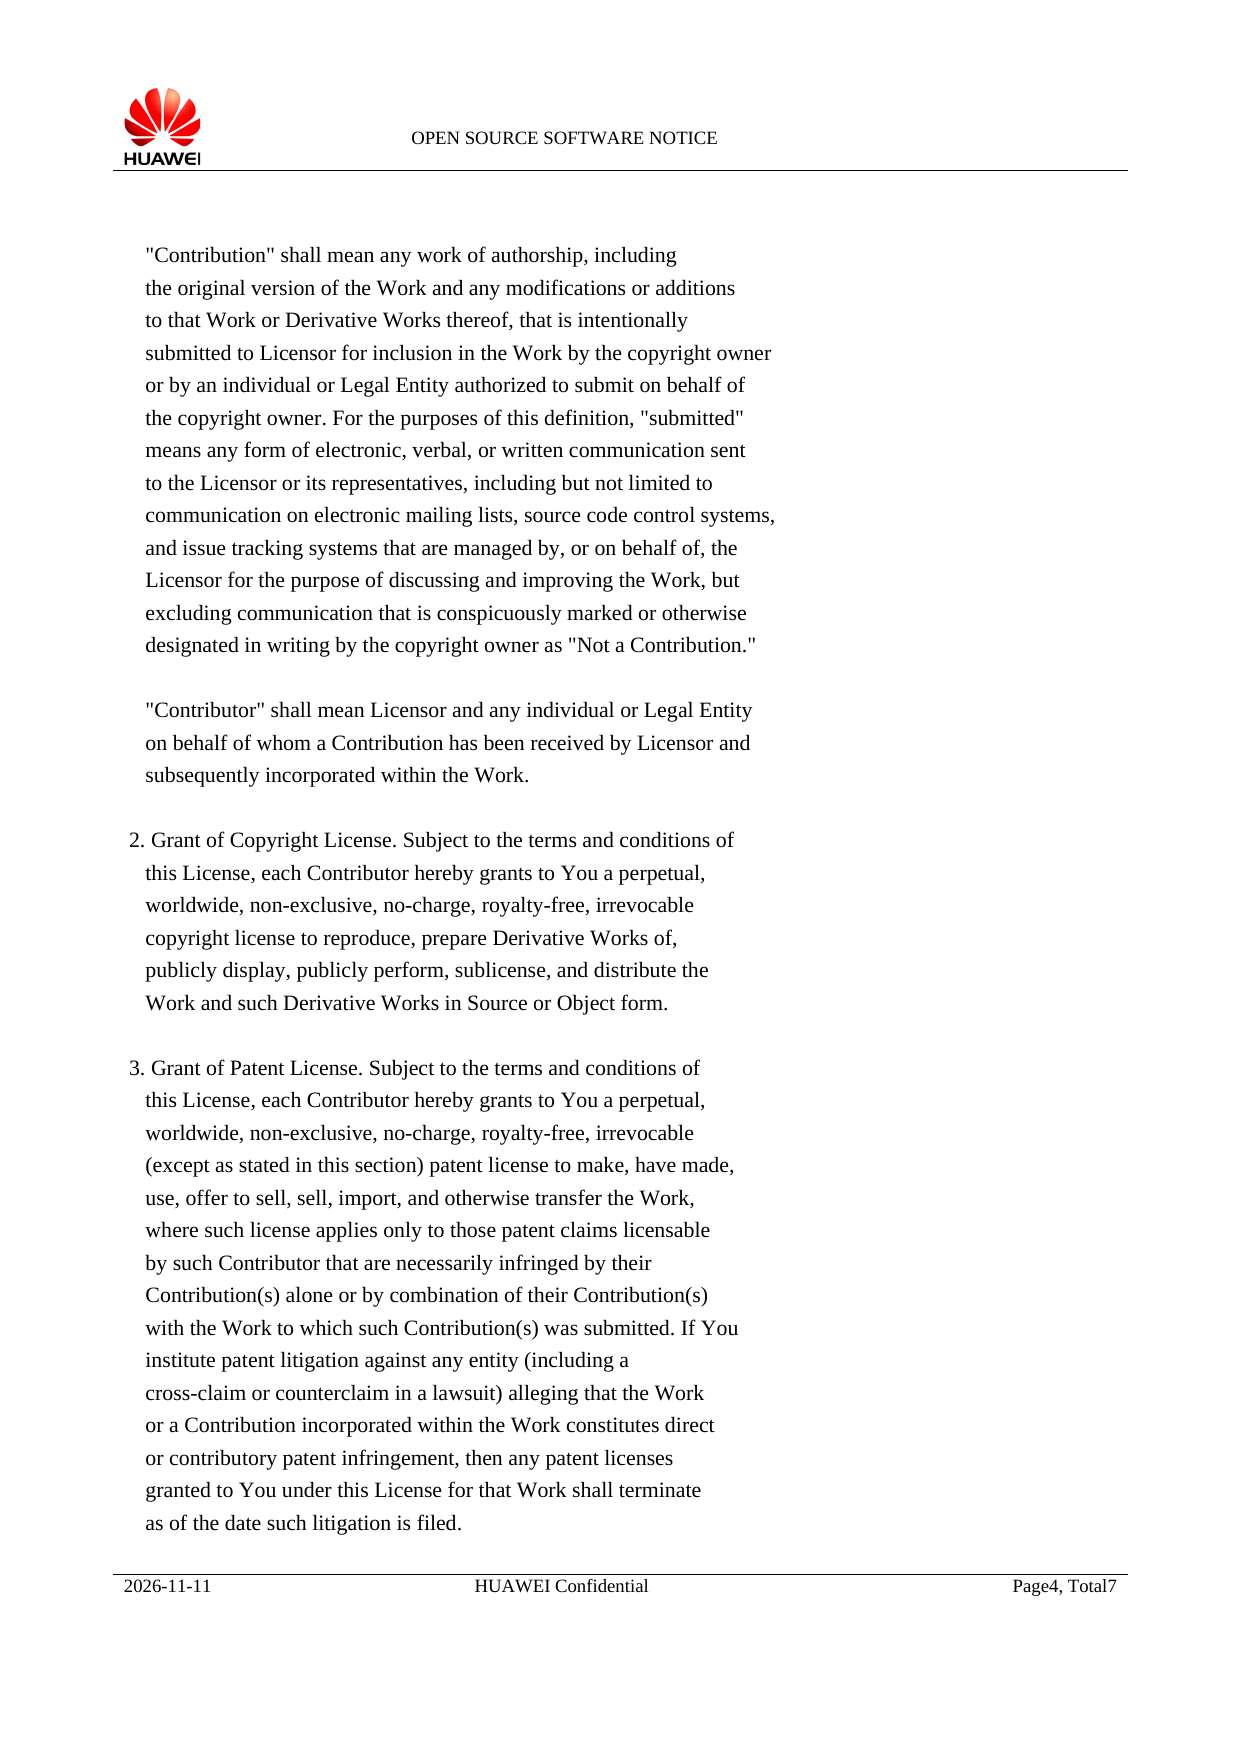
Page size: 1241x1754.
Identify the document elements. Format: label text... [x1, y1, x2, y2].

picture [124, 88, 201, 165]
